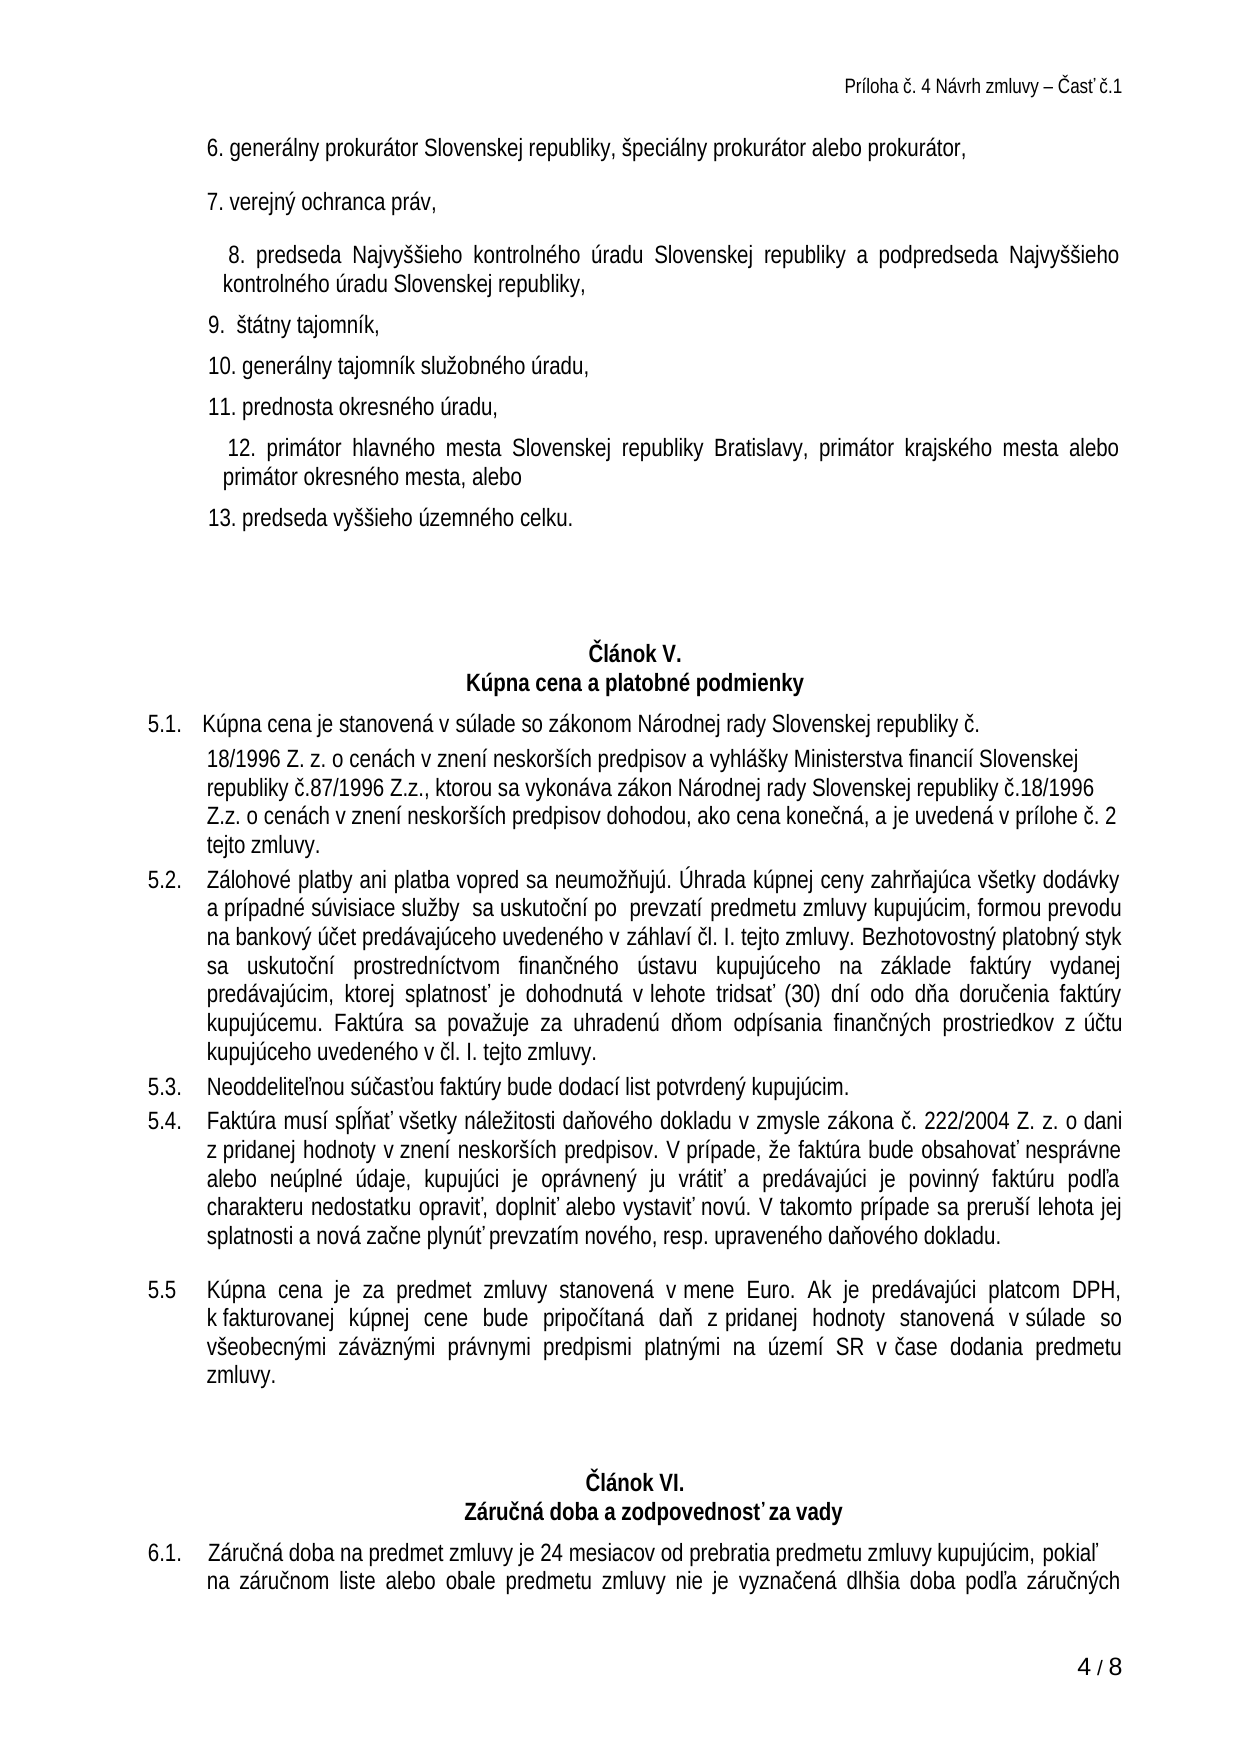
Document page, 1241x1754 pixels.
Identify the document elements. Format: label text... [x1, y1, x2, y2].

list 6. generálny prokurátor Slovenskej republiky, špeciálny prokurátor alebo prokurátor, [207, 133, 1122, 162]
list Neoddeliteľnou súčasťou faktúry bude dodací list potvrdený kupujúcim. [148, 1071, 1122, 1100]
list 5.5 Kúpna cena je za predmet zmluvy stanovená v mene Euro. Ak je predávajúci platcom DPH, k fakturovanej kúpnej cene bude pripočítaná daň z pridanej hodnoty stanovená v súlade so všeobecnými záväznými právnymi predpismi platnými na území SR v čase dodania predmetu zmluvy. [148, 1274, 1122, 1389]
list 9. štátny tajomník, [185, 310, 1122, 339]
text Článok V. [148, 639, 1122, 668]
list Faktúra musí spĺňať všetky náležitosti daňového dokladu v zmysle zákona č. 222/2004 Z. z. o dani z pridanej hodnoty v znení neskorších predpisov. V prípade, že faktúra bude obsahovať nesprávne alebo neúplné údaje, kupujúci je oprávnený ju vrátiť a predávajúci je povinný faktúru podľa charakteru nedostatku opraviť, doplniť alebo vystaviť novú. V takomto prípade sa preruší lehota jej splatnosti a nová začne plynúť prevzatím nového, resp. upraveného daňového dokladu. [148, 1106, 1122, 1249]
list 11. prednosta okresného úradu, [185, 392, 1122, 421]
list 7. verejný ochranca práv, [207, 187, 1122, 215]
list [207, 1566, 1122, 1595]
list 18/1996 Z. z. o cenách v znení neskorších predpisov a vyhlášky Ministerstva financií Slovenskej republiky č.87/1996 Z.z., ktorou sa vykonáva zákon Národnej rady Slovenskej republiky č.18/1996 Z.z. o cenách v znení neskorších predpisov dohodou, ako cena konečná, a je uvedená v prílohe č. 2 tejto zmluvy. [207, 744, 1122, 858]
list 10. generálny tajomník služobného úradu, [185, 351, 1122, 380]
list Zálohové platby ani platba vopred sa neumožňujú. Úhrada kúpnej ceny zahrňajúca všetky dodávky a prípadné súvisiace služby sa uskutoční po prevzatí predmetu zmluvy kupujúcim, formou prevodu na bankový účet predávajúceho uvedeného v záhlaví čl. I. tejto zmluvy. Bezhotovostný platobný styk sa uskutoční prostredníctvom finančného ústavu kupujúceho na základe faktúry vydanej predávajúcim, ktorej splatnosť je dohodnutá v lehote tridsať (30) dní odo dňa doručenia faktúry kupujúcemu. Faktúra sa považuje za uhradenú dňom odpísania finančných prostriedkov z účtu kupujúceho uvedeného v čl. I. tejto zmluvy. [148, 865, 1122, 1065]
text Článok VI. [148, 1468, 1122, 1496]
text Kúpna cena a platobné podmienky [148, 668, 1122, 696]
list Kúpna cena je stanovená v súlade so zákonom Národnej rady Slovenskej republiky č. [148, 709, 1122, 738]
text Záručná doba a zodpovednosť za vady [185, 1496, 1122, 1525]
list 13. predseda vyššieho územného celku. [185, 503, 1122, 532]
list Záručná doba na predmet zmluvy je 24 mesiacov od prebratia predmetu zmluvy kupujúcim, pokiaľ [148, 1538, 1122, 1566]
list 8. predseda Najvyššieho kontrolného úradu Slovenskej republiky a podpredseda Najvyššieho kontrolného úradu Slovenskej republiky, [185, 240, 1122, 297]
list 12. primátor hlavného mesta Slovenskej republiky Bratislavy, primátor krajského mesta alebo primátor okresného mesta, alebo [185, 433, 1122, 491]
